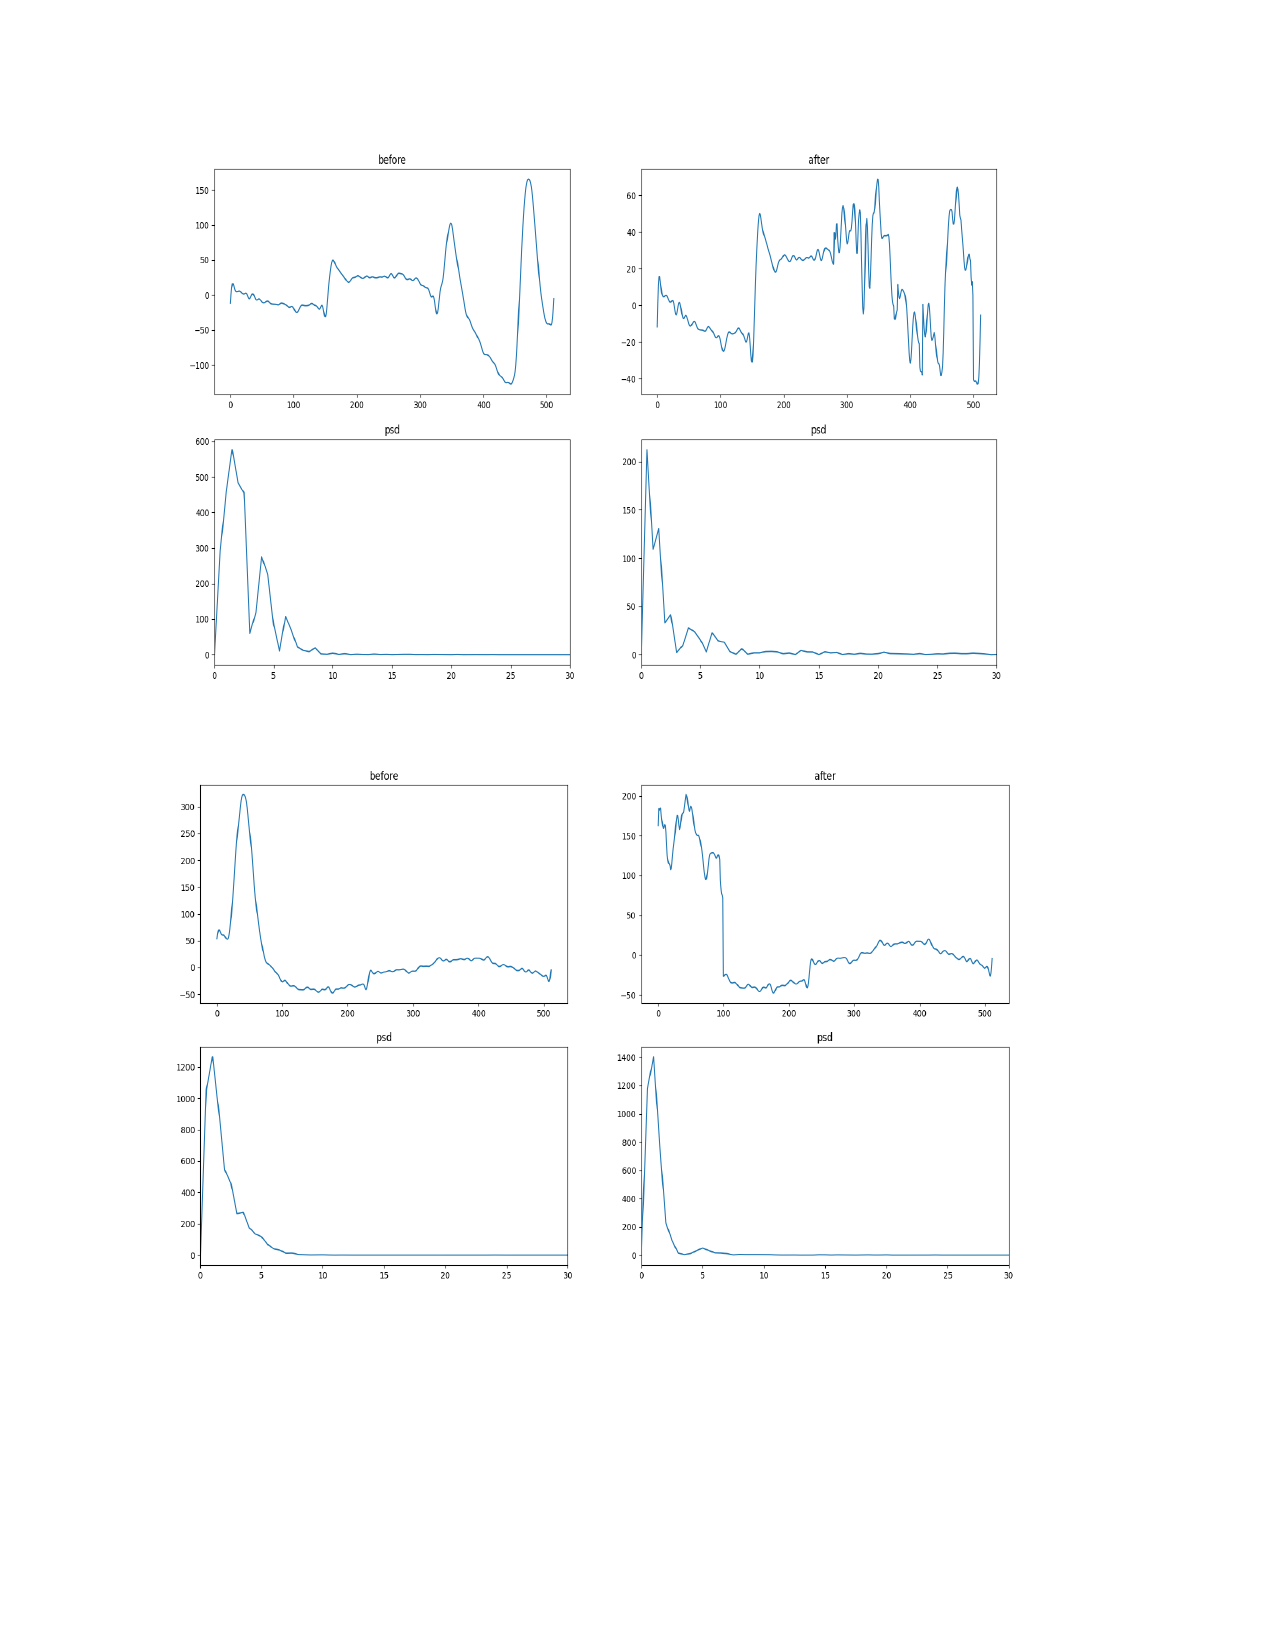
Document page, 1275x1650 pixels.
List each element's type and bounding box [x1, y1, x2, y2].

picture [175, 761, 1025, 1294]
picture [182, 150, 1018, 698]
